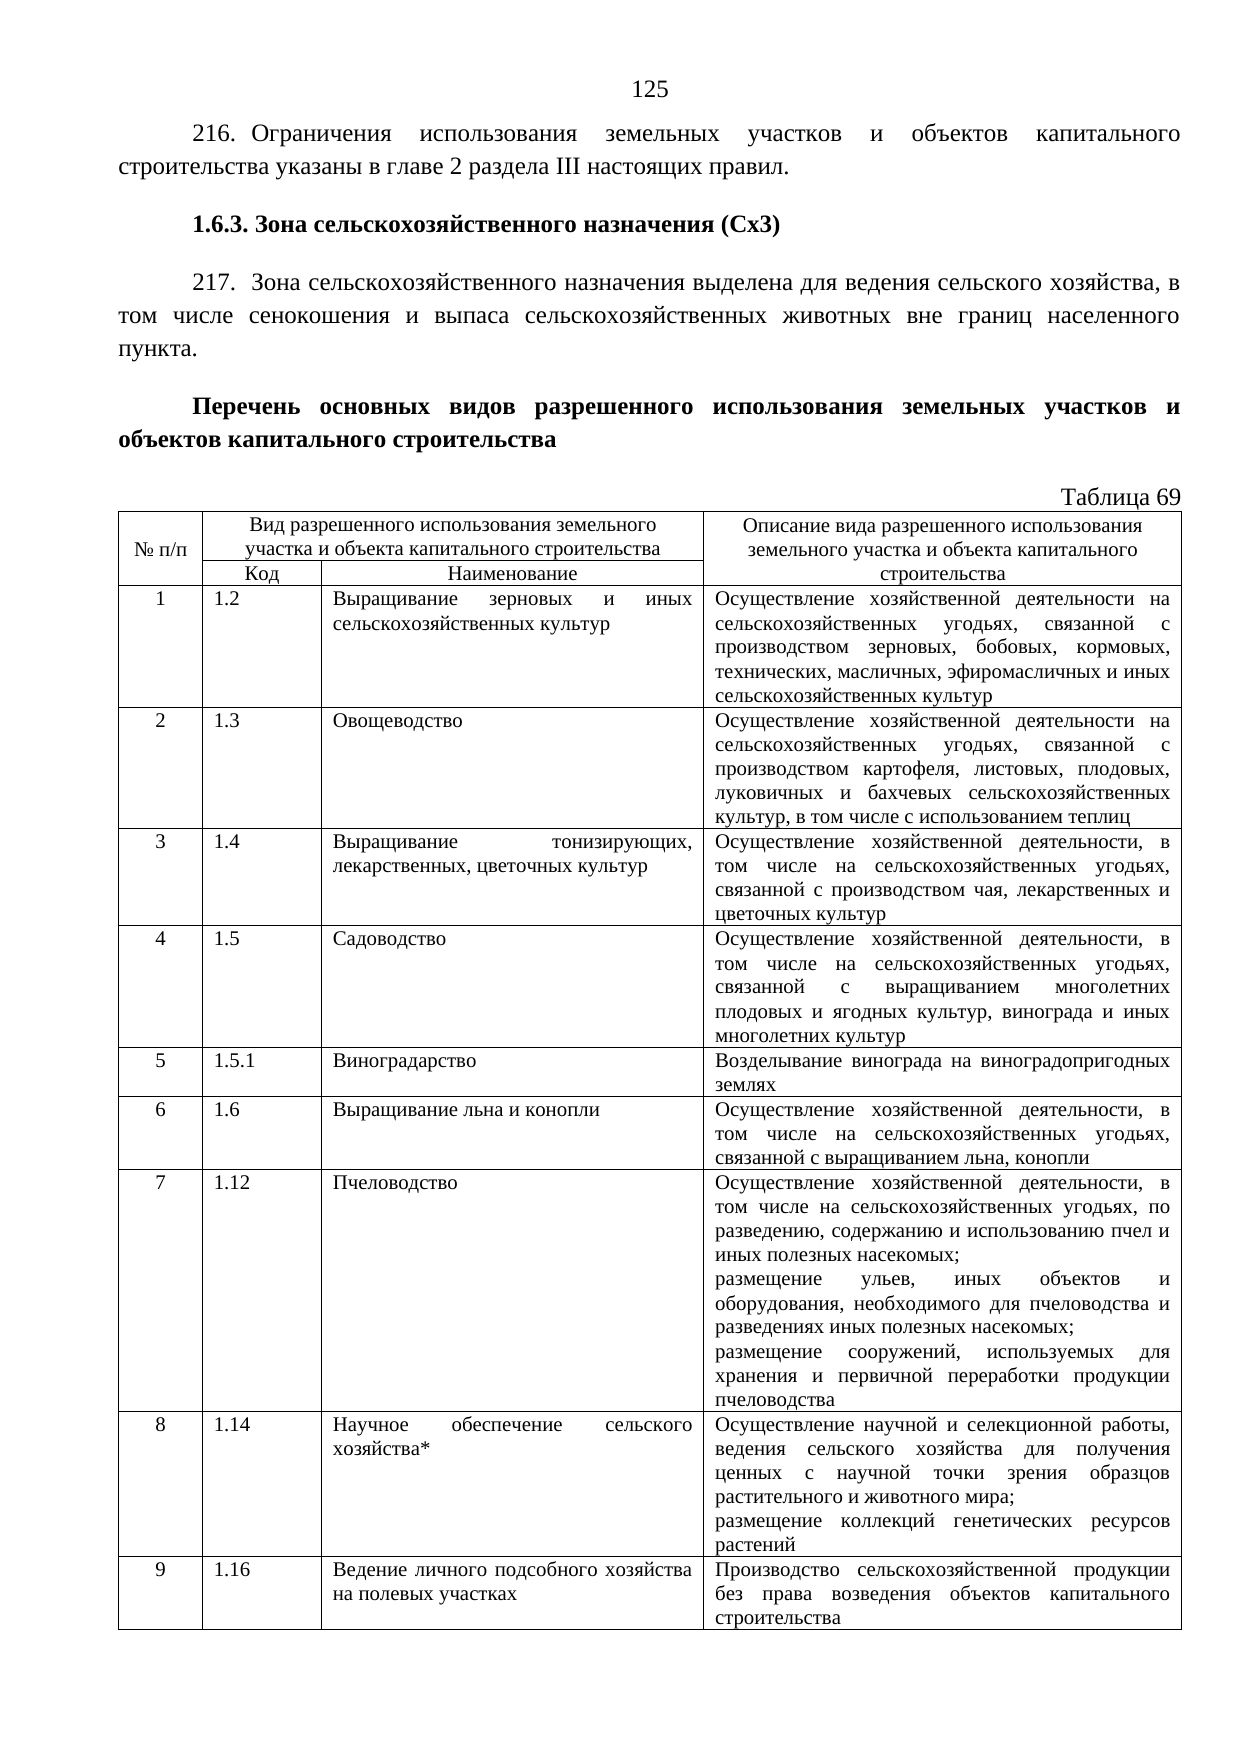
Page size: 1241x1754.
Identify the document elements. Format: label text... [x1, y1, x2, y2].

list Ограничения использования земельных участков и объектов капитального строительства указаны в главе 2 раздела III настоящих правил. [118, 118, 1181, 180]
list Зона сельскохозяйственного назначения выделена для ведения сельского хозяйства, в том числе сенокошения и выпаса сельскохозяйственных животных вне границ населенного пункта. [118, 267, 1181, 362]
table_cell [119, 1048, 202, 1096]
text Перечень основных видов разрешенного использования земельных участков и объектов капитального строительства [118, 391, 1181, 453]
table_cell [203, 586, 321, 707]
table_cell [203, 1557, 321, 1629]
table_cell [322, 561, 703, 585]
text 1.6.3. Зона сельскохозяйственного назначения (Сх3) [118, 209, 1181, 238]
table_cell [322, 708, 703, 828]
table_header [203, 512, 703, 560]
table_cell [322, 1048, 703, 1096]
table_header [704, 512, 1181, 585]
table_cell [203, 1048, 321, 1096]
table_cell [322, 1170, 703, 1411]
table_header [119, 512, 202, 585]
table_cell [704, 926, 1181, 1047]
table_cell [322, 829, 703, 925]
text Таблица 69 [192, 482, 1181, 511]
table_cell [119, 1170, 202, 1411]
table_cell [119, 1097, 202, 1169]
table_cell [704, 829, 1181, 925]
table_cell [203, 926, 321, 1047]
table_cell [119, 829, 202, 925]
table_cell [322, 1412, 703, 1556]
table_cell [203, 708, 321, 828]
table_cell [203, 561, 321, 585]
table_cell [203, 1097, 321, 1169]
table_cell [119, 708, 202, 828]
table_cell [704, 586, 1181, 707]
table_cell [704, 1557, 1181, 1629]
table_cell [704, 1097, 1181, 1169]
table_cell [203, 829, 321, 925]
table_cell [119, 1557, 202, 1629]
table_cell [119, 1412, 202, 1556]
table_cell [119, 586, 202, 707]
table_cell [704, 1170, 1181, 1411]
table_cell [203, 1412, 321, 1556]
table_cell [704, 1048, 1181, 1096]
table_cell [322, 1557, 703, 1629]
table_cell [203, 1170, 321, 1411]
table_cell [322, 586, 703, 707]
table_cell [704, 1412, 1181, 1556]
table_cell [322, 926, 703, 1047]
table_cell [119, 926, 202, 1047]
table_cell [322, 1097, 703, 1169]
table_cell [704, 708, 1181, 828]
